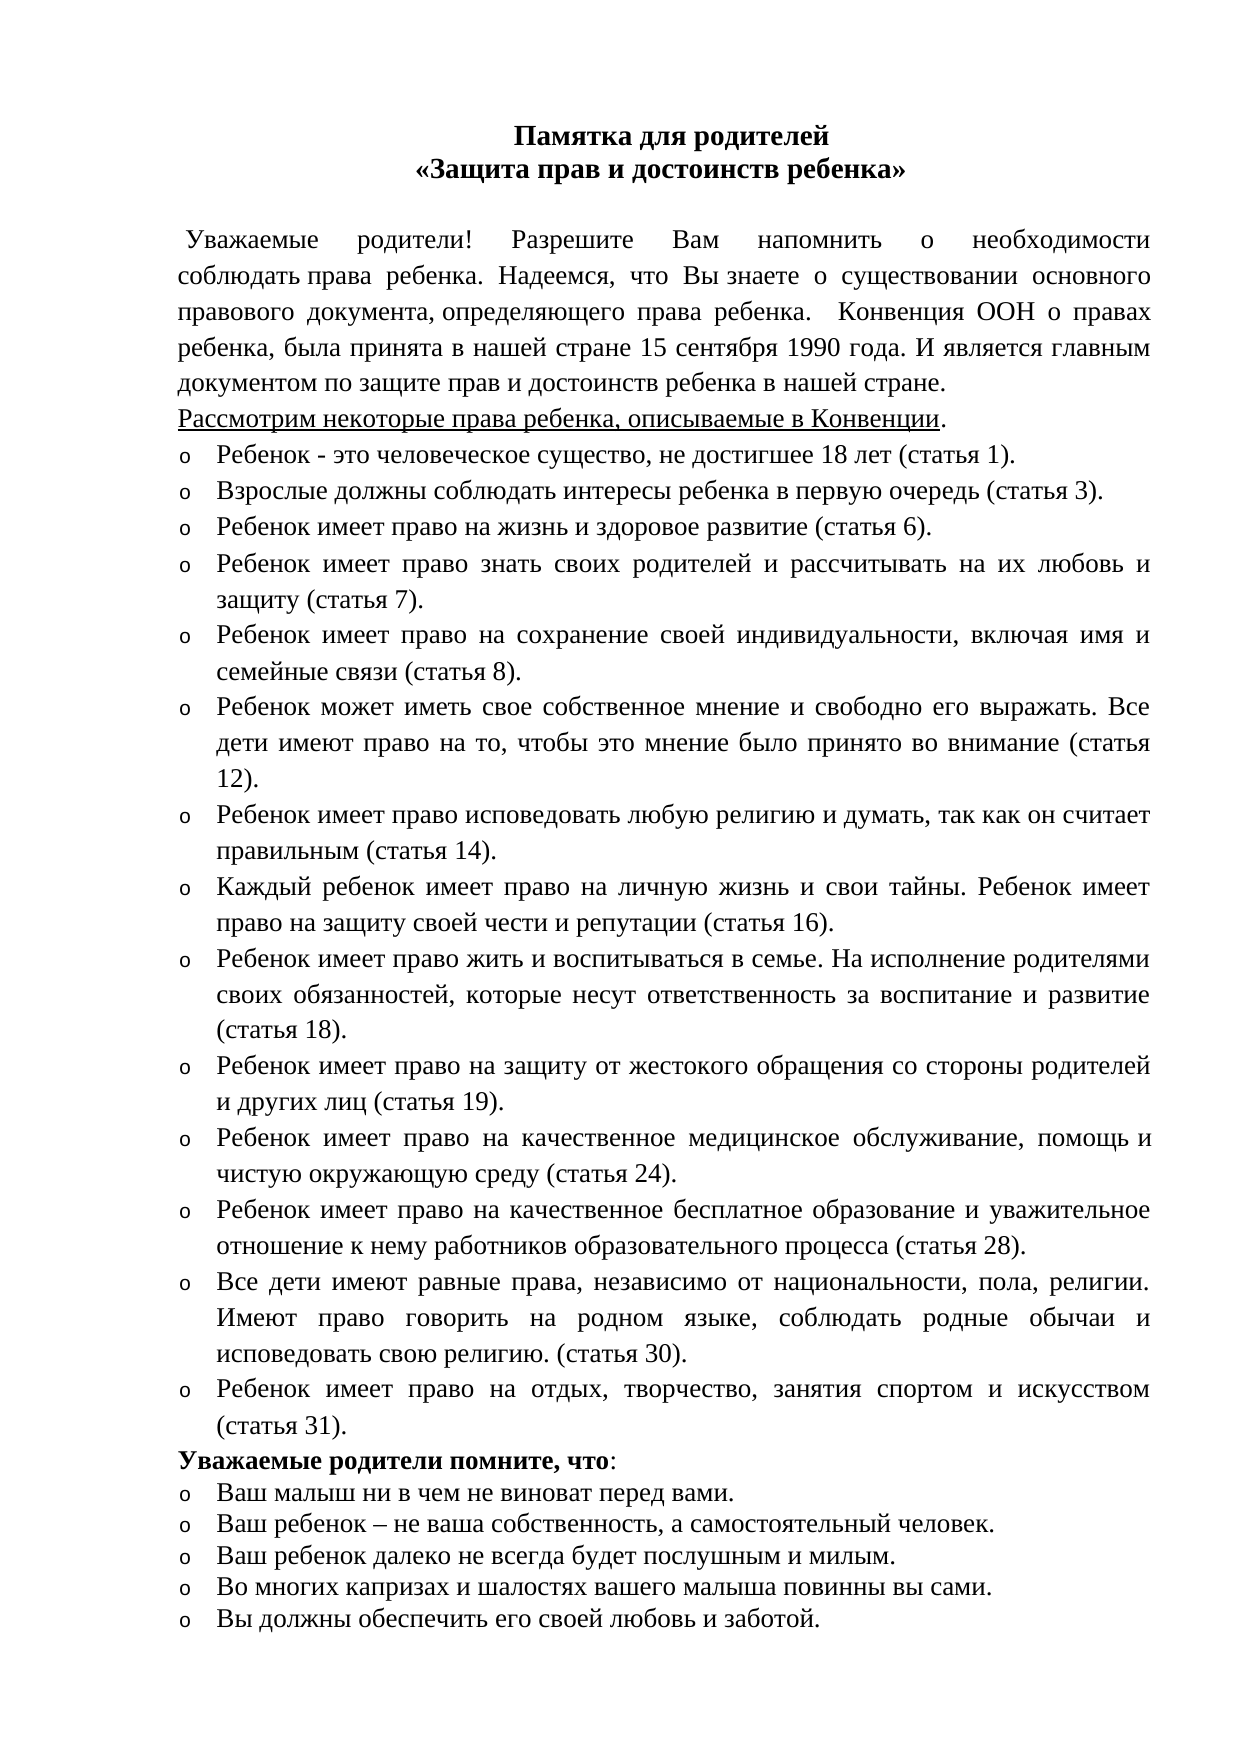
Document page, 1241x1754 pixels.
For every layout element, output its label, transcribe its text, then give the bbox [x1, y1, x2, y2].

list Каждый ребенок имеет право на личную жизнь и свои тайны. Ребенок имеет право на защиту своей чести и репутации (статья 16). [179, 870, 1152, 937]
list Ребенок - это человеческое существо, не достигшее 18 лет (статья 1). [179, 438, 1152, 469]
list Ребенок имеет право на отдых, творчество, занятия спортом и искусством (статья 31). [179, 1373, 1152, 1440]
list Ребенок имеет право знать своих родителей и рассчитывать на их любовь и защиту (статья 7). [179, 547, 1152, 614]
list Ребенок имеет право на сохранение своей индивидуальности, включая имя и семейные связи (статья 8). [179, 618, 1152, 686]
list Вы должны обеспечить его своей любовь и заботой. [179, 1602, 1152, 1633]
list Ребенок имеет право на качественное медицинское обслуживание, помощь и чистую окружающую среду (статья 24). [179, 1121, 1152, 1188]
list Взрослые должны соблюдать интересы ребенка в первую очередь (статья 3). [179, 474, 1152, 506]
list Ваш малыш ни в чем не виноват перед вами. [179, 1476, 1152, 1507]
list Ребенок имеет право на защиту от жестокого обращения со стороны родителей и других лиц (статья 19). [179, 1049, 1152, 1117]
list Ребенок имеет право на жизнь и здоровое развитие (статья 6). [179, 510, 1152, 542]
list Ребенок имеет право жить и воспитываться в семье. На исполнение родителями своих обязанностей, которые несут ответственность за воспитание и развитие (статья 18). [179, 942, 1152, 1045]
list Ребенок может иметь свое собственное мнение и свободно его выражать. Все дети имеют право на то, чтобы это мнение было принято во внимание (статья 12). [179, 690, 1152, 793]
text Уважаемые родители! Разрешите Вам напомнить о необходимости соблюдать права ребенка. Надеемся, что Вы знаете о существовании основного правового документа, определяющего права ребенка. Конвенция ООН о правах ребенка, была принята в нашей стране 15 сентября 1990 года. И является главным документом по защите прав и достоинств ребенка в нашей стране. [177, 185, 1152, 398]
list Ваш ребенок – не ваша собственность, а самостоятельный человек. [179, 1507, 1152, 1539]
list Ребенок имеет право исповедовать любую религию и думать, так как он считает правильным (статья 14). [179, 798, 1152, 865]
list Ваш ребенок далеко не всегда будет послушным и милым. [179, 1539, 1152, 1570]
list Во многих капризах и шалостях вашего малыша повинны вы сами. [179, 1570, 1152, 1602]
text Уважаемые родители помните, что: [177, 1444, 1152, 1476]
list Все дети имеют равные права, независимо от национальности, пола, религии. Имеют право говорить на родном языке, соблюдать родные обычаи и исповедовать свою религию. (статья 30). [179, 1265, 1152, 1368]
text Памятка для родителей [177, 118, 1152, 152]
text Рассмотрим некоторые права ребенка, описываемые в Конвенции. [177, 402, 1152, 433]
text «Защита прав и достоинств ребенка» [177, 152, 1152, 185]
list Ребенок имеет право на качественное бесплатное образование и уважительное отношение к нему работников образовательного процесса (статья 28). [179, 1193, 1152, 1260]
